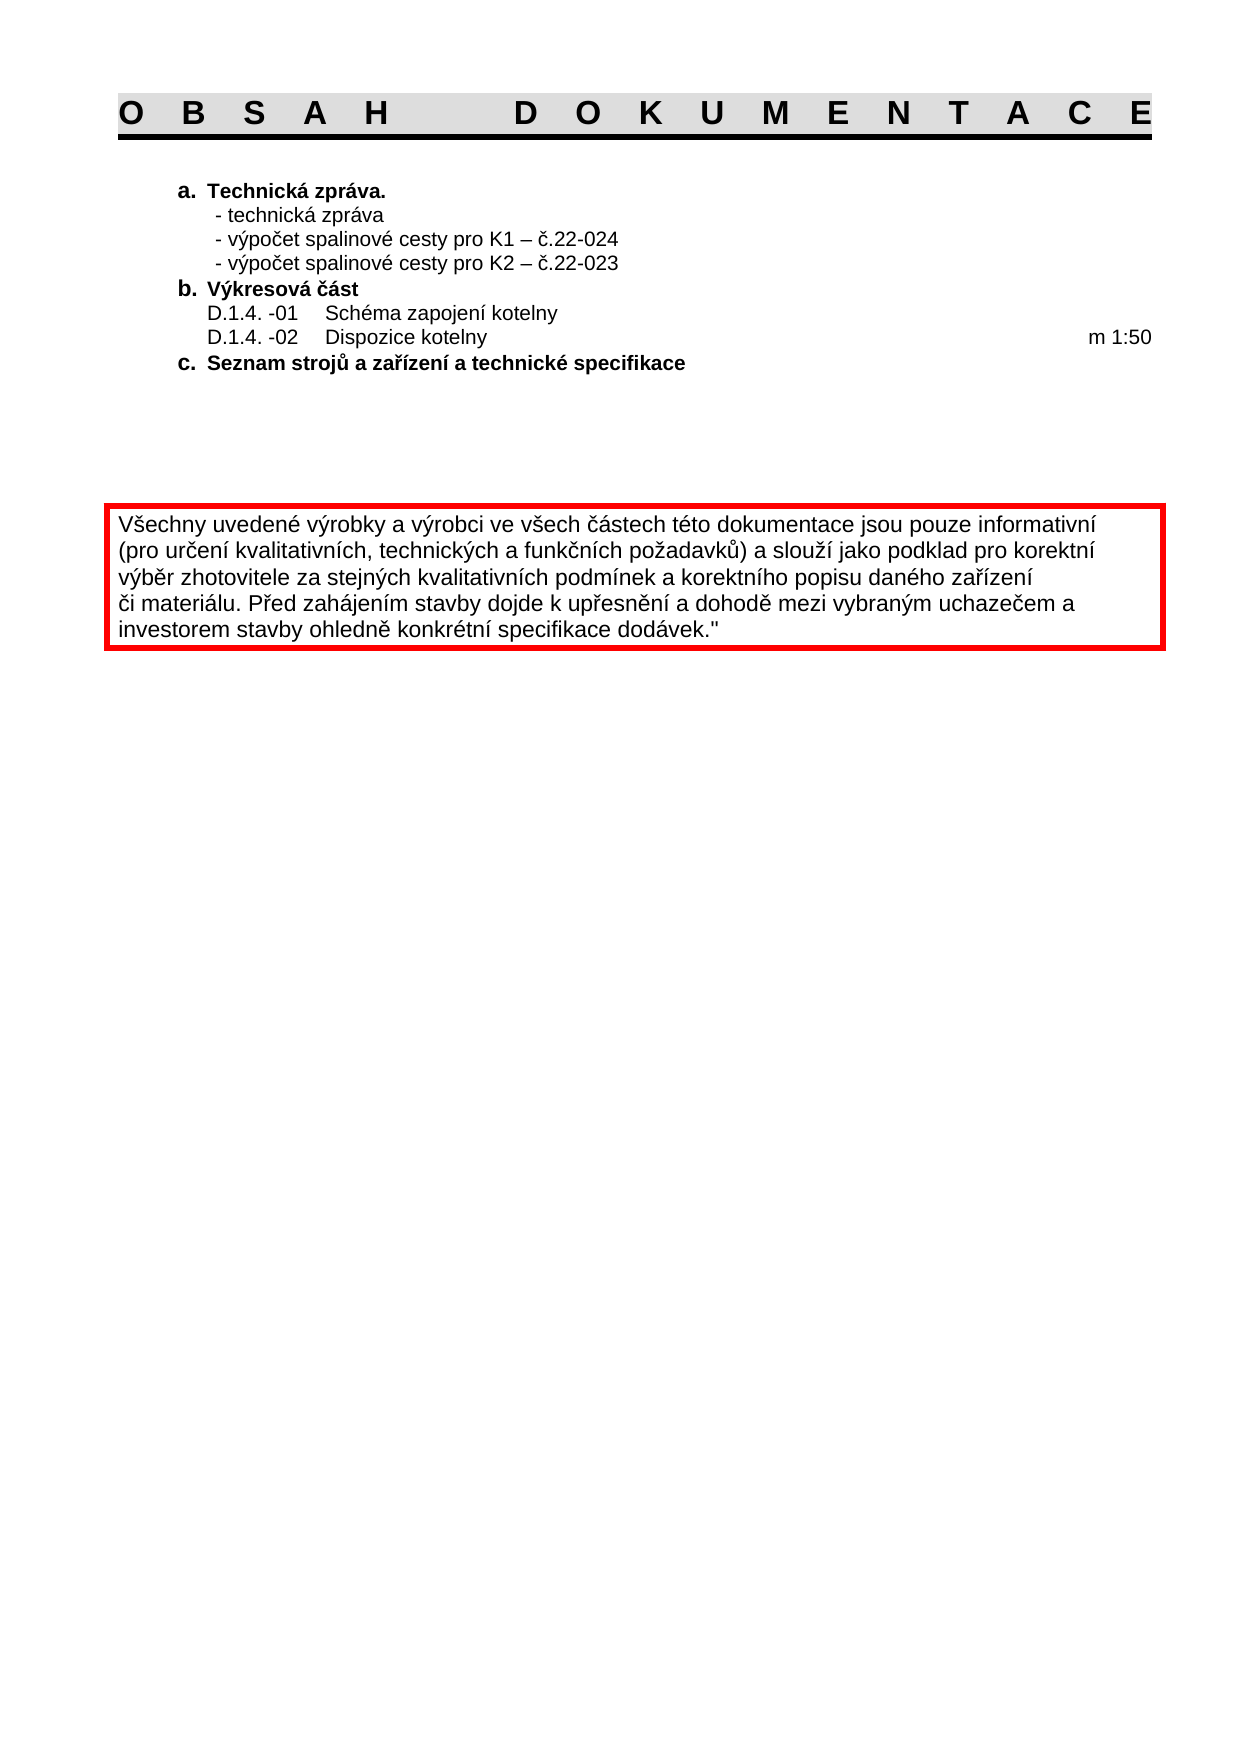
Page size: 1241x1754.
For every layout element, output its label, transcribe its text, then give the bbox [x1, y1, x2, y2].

subtitle D.1.4. -02 Dispozice kotelny m 1:50 [118, 325, 1152, 349]
subtitle c. Seznam strojů a zařízení a technické specifikace [118, 349, 1152, 376]
subtitle b. Výkresová část [118, 275, 1152, 301]
subtitle D.1.4. -01 Schéma zapojení kotelny [118, 301, 1152, 325]
text - výpočet spalinové cesty pro K2 – č.22-023 [215, 251, 1152, 275]
text - technická zpráva [215, 203, 1152, 227]
text či materiálu. Před zahájením stavby dojde k upřesnění a dohodě mezi vybraným uchazečem a investorem stavby ohledně konkrétní specifikace dodávek." [110, 582, 1160, 645]
subtitle Technická zpráva. [177, 177, 1152, 203]
text Všechny uvedené výrobky a výrobci ve všech částech této dokumentace jsou pouze informativní [110, 509, 1160, 537]
text (pro určení kvalitativních, technických a funkčních požadavků) a slouží jako podklad pro korektní výběr zhotovitele za stejných kvalitativních podmínek a korektního popisu daného zařízení [118, 537, 1152, 582]
text - výpočet spalinové cesty pro K1 – č.22-024 [215, 227, 1152, 251]
text OBSAH DOKUMENTACE [118, 93, 1152, 134]
